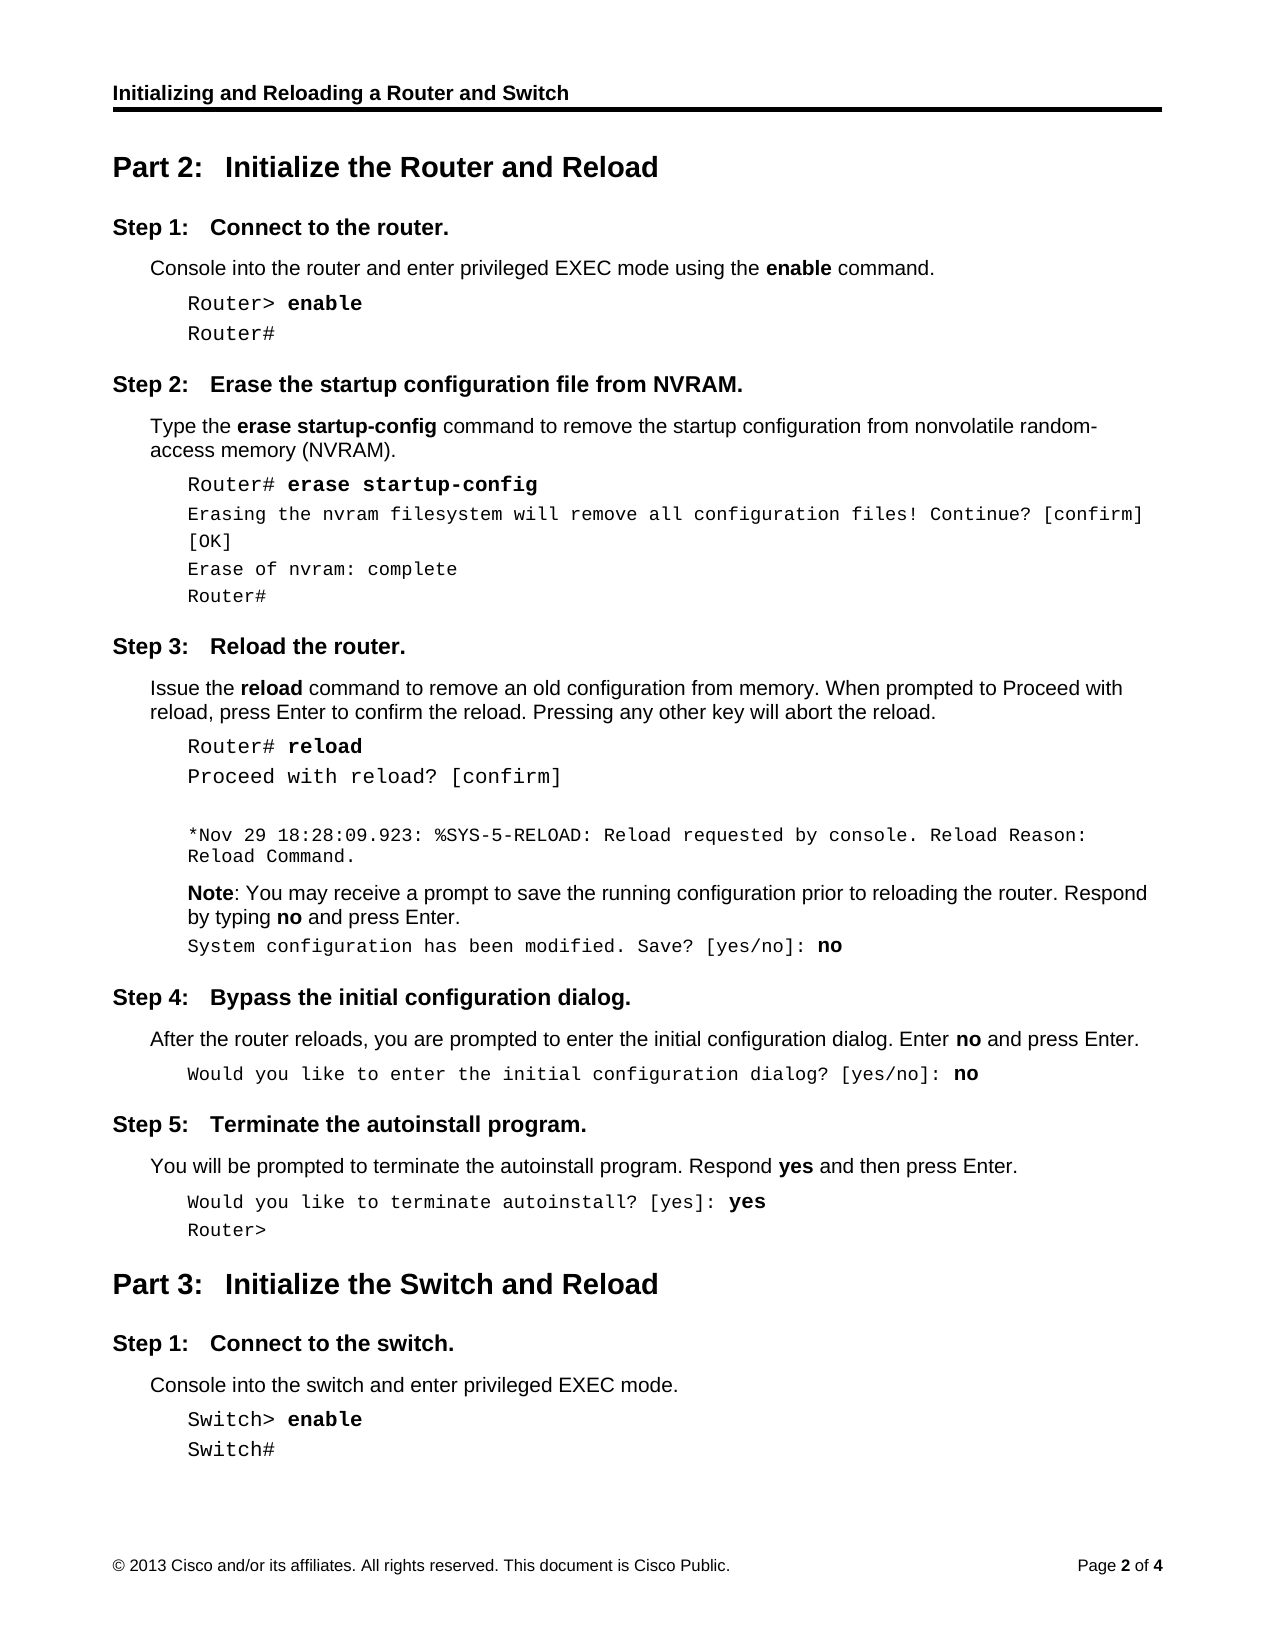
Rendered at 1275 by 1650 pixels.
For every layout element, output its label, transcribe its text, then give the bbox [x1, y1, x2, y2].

text Would you like to terminate autoinstall? [yes]: yes [187, 1191, 1162, 1214]
text Erase the startup configuration file from NVRAM. [112, 371, 1162, 398]
text *Nov 29 18:28:09.923: %SYS-5-RELOAD: Reload requested by console. Reload Reason: Reload Command. [187, 826, 1162, 868]
text Terminate the autoinstall program. [112, 1111, 1162, 1138]
text Erase of nvram: complete [187, 559, 1162, 581]
text Router# erase startup-config [187, 474, 1162, 498]
text System configuration has been modified. Save? [yes/no]: no [187, 935, 1162, 959]
text Connect to the switch. [112, 1330, 1162, 1357]
text Router# [187, 587, 1162, 608]
text Initialize the Switch and Reload [112, 1267, 1162, 1300]
text Switch# [187, 1439, 1162, 1463]
text Type the erase startup-config command to remove the startup configuration from nonvolatile random-access memory (NVRAM). [150, 414, 1162, 462]
text Router> [187, 1221, 1162, 1242]
text Proceed with reload? [confirm] [187, 766, 1162, 790]
text Console into the switch and enter privileged EXEC mode. [150, 1373, 1162, 1397]
text Initialize the Router and Reload [112, 150, 1162, 183]
text Router# [187, 323, 1162, 346]
text Note: You may receive a prompt to save the running configuration prior to reloading the router. Respond by typing no and press Enter. [187, 881, 1162, 929]
text Console into the router and enter privileged EXEC mode using the enable command. [150, 256, 1162, 280]
text You will be prompted to terminate the autoinstall program. Respond yes and then press Enter. [150, 1154, 1162, 1178]
text Would you like to enter the initial configuration dialog? [yes/no]: no [187, 1063, 1162, 1086]
text Switch> enable [187, 1409, 1162, 1433]
text Router> enable [187, 293, 1162, 316]
text After the router reloads, you are prompted to enter the initial configuration dialog. Enter no and press Enter. [150, 1026, 1162, 1050]
text Erasing the nvram filesystem will remove all configuration files! Continue? [confirm] [187, 504, 1162, 526]
text Router# reload [187, 736, 1162, 760]
text Connect to the router. [112, 213, 1162, 240]
text Reload the router. [112, 633, 1162, 659]
text [OK] [187, 532, 1162, 553]
text Issue the reload command to remove an old configuration from memory. When prompted to Proceed with reload, press Enter to confirm the reload. Pressing any other key will abort the reload. [150, 676, 1162, 724]
text Bypass the initial configuration dialog. [112, 984, 1162, 1010]
